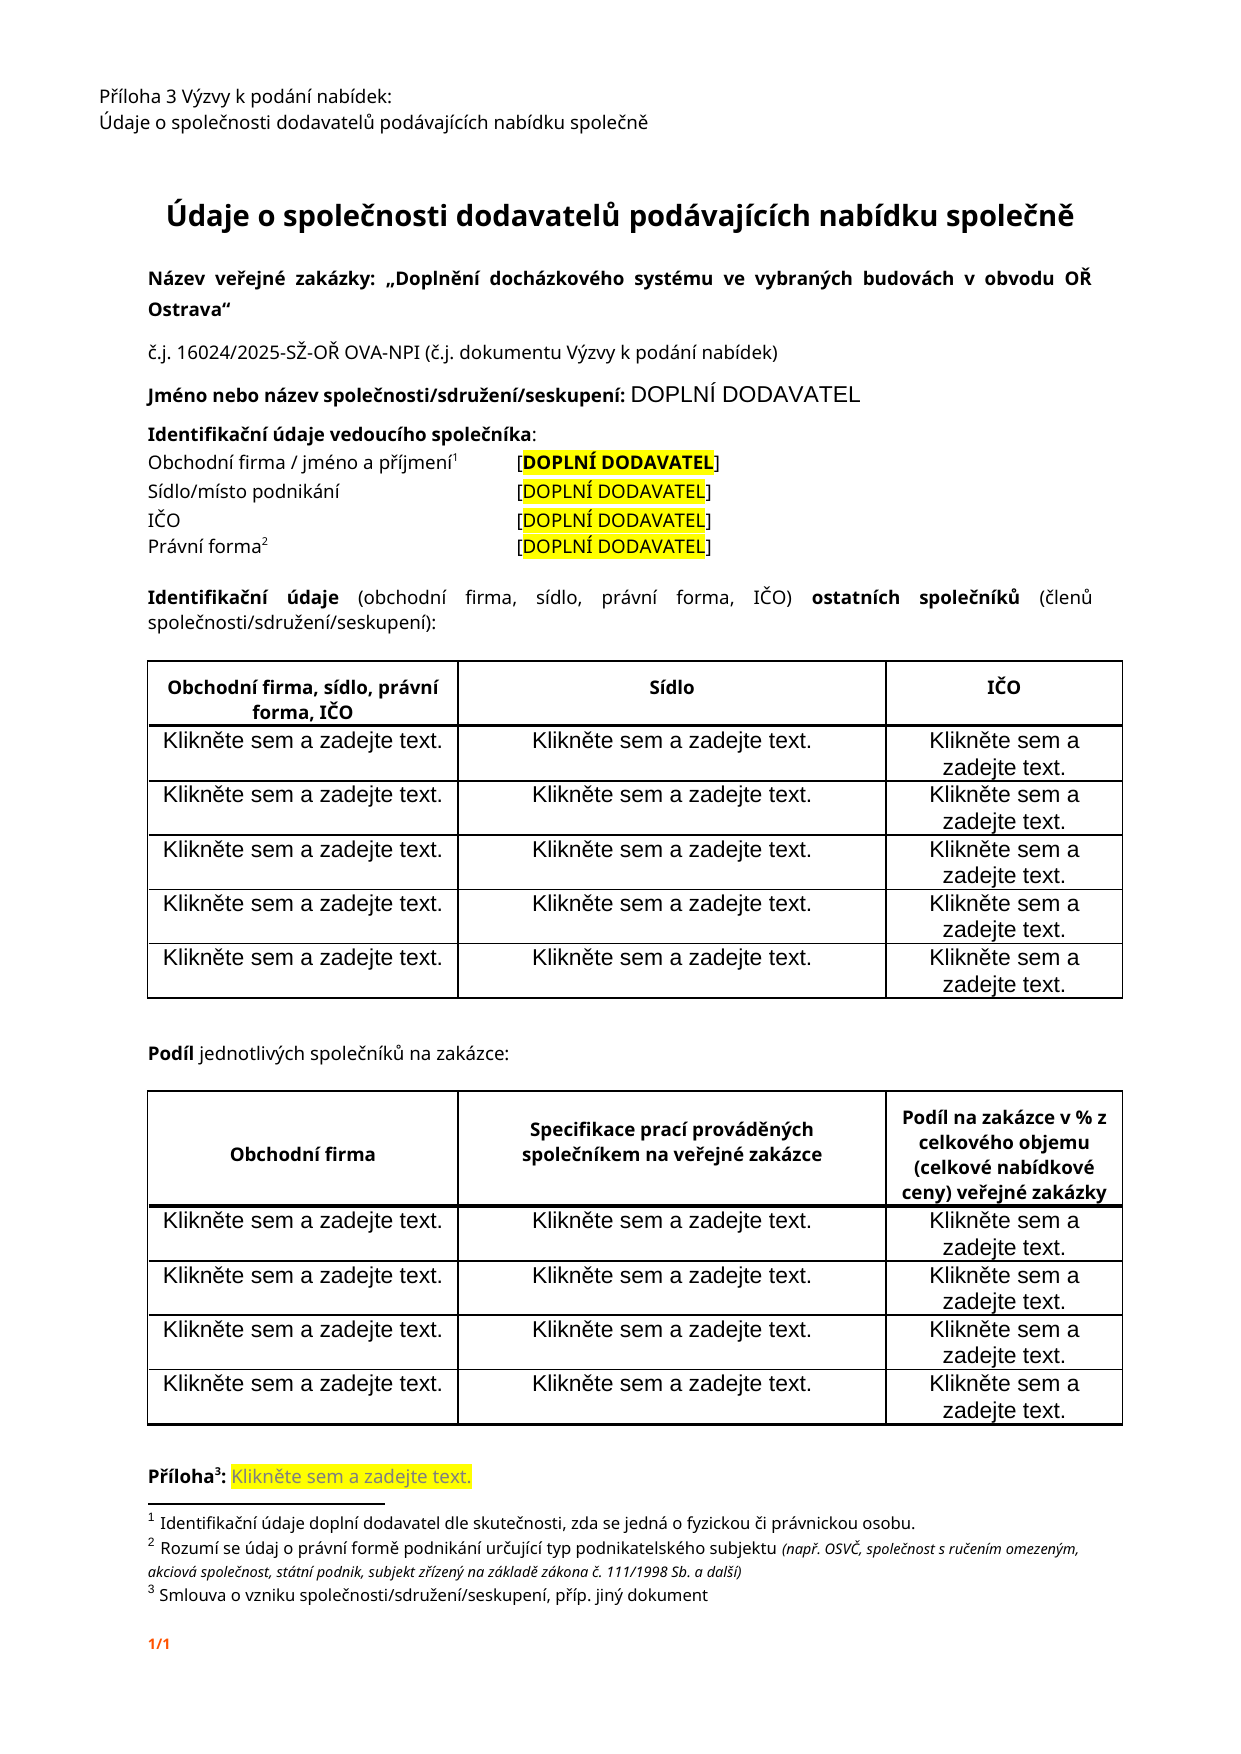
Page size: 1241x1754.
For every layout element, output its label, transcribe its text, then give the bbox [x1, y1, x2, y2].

text IČO [148, 504, 1093, 533]
text Jméno nebo název společnosti/sdružení/seskupení: [148, 378, 1093, 409]
table_header IČO [887, 662, 1122, 724]
title Údaje o společnosti dodavatelů podávajících nabídku společně [148, 196, 1093, 235]
text Název veřejné zakázky: „Doplnění docházkového systému ve vybraných budovách v obvodu OŘ Ostrava“ [148, 260, 1093, 322]
text Právní forma [148, 533, 1093, 559]
table_header Sídlo [459, 662, 885, 724]
text Identifikační údaje vedoucího společníka: [148, 422, 1093, 447]
text Identifikační údaje (obchodní firma, sídlo, právní forma, IČO) ostatních společníků (členů společnosti/sdružení/seskupení): [148, 584, 1093, 634]
text č.j. 16024/2025-SŽ-OŘ OVA-NPI (č.j. dokumentu Výzvy k podání nabídek) [148, 335, 1093, 366]
text Obchodní firma / jméno a příjmení [148, 447, 1093, 476]
table_header Podíl na zakázce v % z celkového objemu (celkové nabídkové ceny) veřejné zakázky [887, 1092, 1122, 1204]
table_header Obchodní firma [148, 1092, 457, 1204]
table_header Obchodní firma, sídlo, právní forma, IČO [148, 662, 457, 724]
text Příloha: [148, 1463, 1093, 1488]
table_header Specifikace prací prováděných společníkem na veřejné zakázce [459, 1092, 885, 1204]
text Sídlo/místo podnikání [DOPLNÍ DODAVATEL] [148, 476, 1093, 504]
text Podíl jednotlivých společníků na zakázce: [148, 1040, 1093, 1090]
